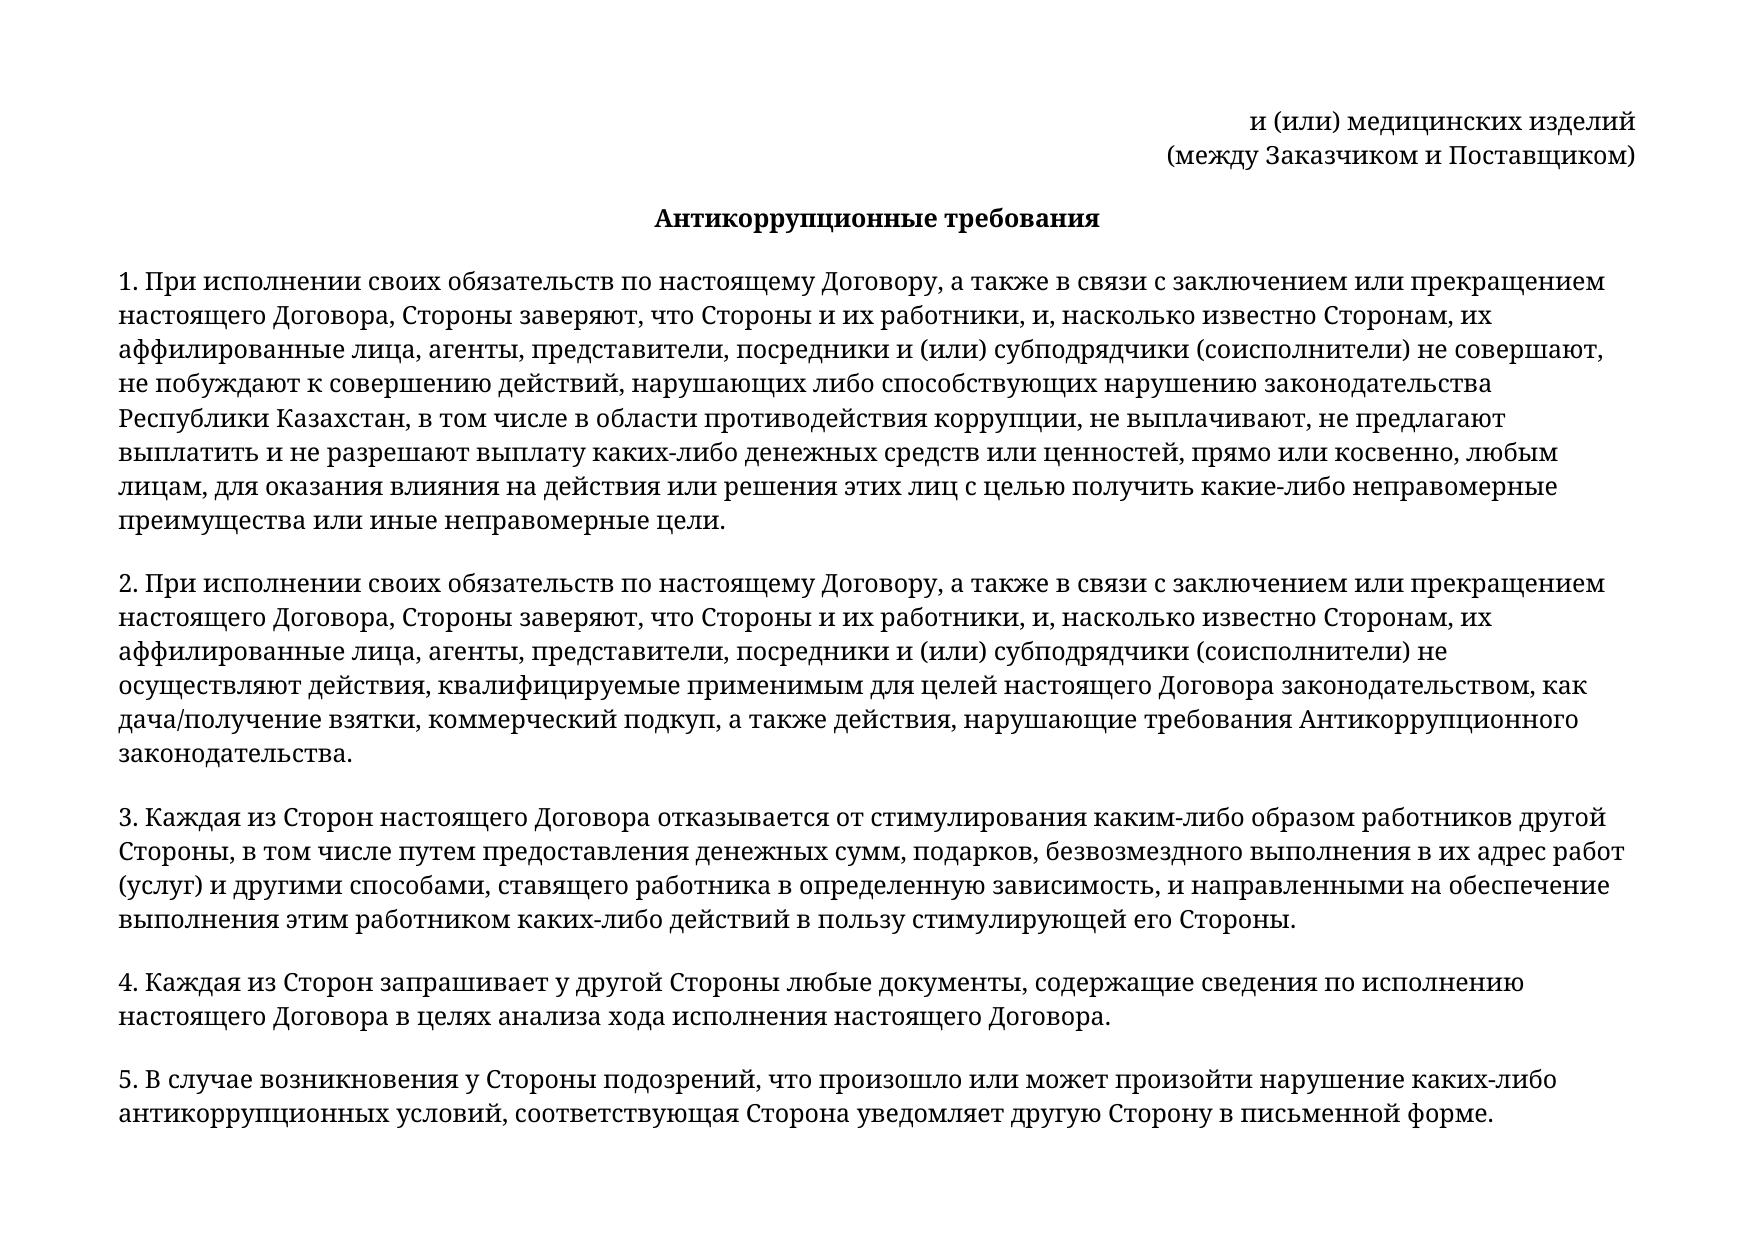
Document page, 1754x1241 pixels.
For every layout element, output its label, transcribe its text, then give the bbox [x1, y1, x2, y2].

text 1. При исполнении своих обязательств по настоящему Договору, а также в связи с заключением или прекращением настоящего Договора, Стороны заверяют, что Стороны и их работники, и, насколько известно Сторонам, их аффилированные лица, агенты, представители, посредники и (или) субподрядчики (соисполнители) не совершают, не побуждают к совершению действий, нарушающих либо способствующих нарушению законодательства Республики Казахстан, в том числе в области противодействия коррупции, не выплачивают, не предлагают выплатить и не разрешают выплату каких-либо денежных средств или ценностей, прямо или косвенно, любым лицам, для оказания влияния на действия или решения этих лиц с целью получить какие-либо неправомерные преимущества или иные неправомерные цели. [118, 264, 1636, 536]
text 2. При исполнении своих обязательств по настоящему Договору, а также в связи с заключением или прекращением настоящего Договора, Стороны заверяют, что Стороны и их работники, и, насколько известно Сторонам, их аффилированные лица, агенты, представители, посредники и (или) субподрядчики (соисполнители) не осуществляют действия, квалифицируемые применимым для целей настоящего Договора законодательством, как дача/получение взятки, коммерческий подкуп, а также действия, нарушающие требования Антикоррупционного законодательства. [118, 566, 1636, 770]
text 5. В случае возникновения у Стороны подозрений, что произошло или может произойти нарушение каких-либо антикоррупционных условий, соответствующая Сторона уведомляет другую Сторону в письменной форме. [118, 1062, 1636, 1130]
text 4. Каждая из Сторон запрашивает у другой Стороны любые документы, содержащие сведения по исполнению настоящего Договора в целях анализа хода исполнения настоящего Договора. [118, 964, 1636, 1033]
text Антикоррупционные требования [118, 201, 1636, 235]
text 3. Каждая из Сторон настоящего Договора отказывается от стимулирования каким-либо образом работников другой Стороны, в том числе путем предоставления денежных сумм, подарков, безвозмездного выполнения в их адрес работ (услуг) и другими способами, ставящего работника в определенную зависимость, и направленными на обеспечение выполнения этим работником каких-либо действий в пользу стимулирующей его Стороны. [118, 799, 1636, 935]
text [118, 103, 1636, 172]
